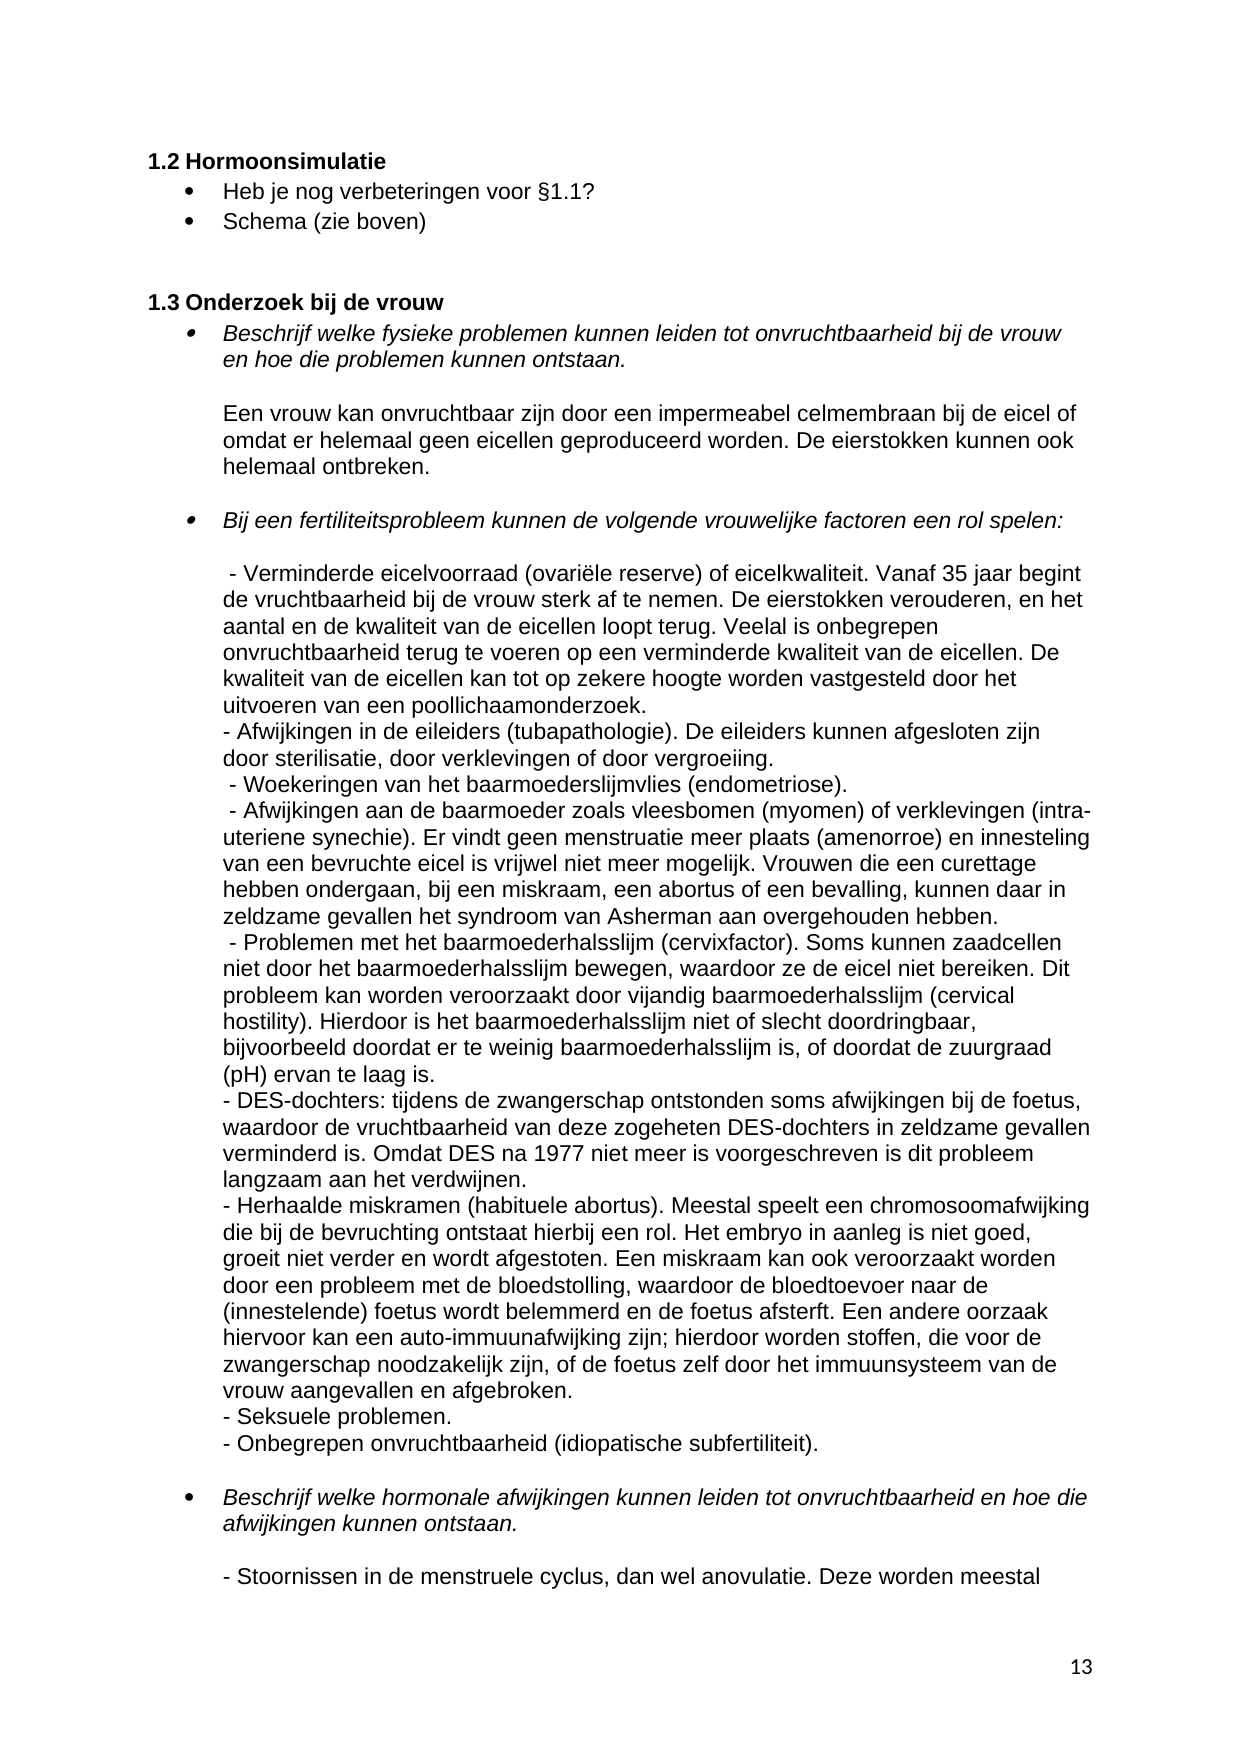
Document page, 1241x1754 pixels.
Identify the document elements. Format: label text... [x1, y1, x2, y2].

text - Verminderde eicelvoorraad (ovariële reserve) of eicelkwaliteit. Vanaf 35 jaar begint de vruchtbaarheid bij de vrouw sterk af te nemen. De eierstokken verouderen, en het aantal en de kwaliteit van de eicellen loopt terug. Veelal is onbegrepen onvruchtbaarheid terug te voeren op een verminderde kwaliteit van de eicellen. De kwaliteit van de eicellen kan tot op zekere hoogte worden vastgesteld door het uitvoeren van een poollichaamonderzoek. [223, 560, 1093, 718]
list Beschrijf welke hormonale afwijkingen kunnen leiden tot onvruchtbaarheid en hoe die afwijkingen kunnen ontstaan. [185, 1484, 1093, 1537]
list Onderzoek bij de vrouw [148, 289, 1093, 316]
text Een vrouw kan onvruchtbaar zijn door een impermeabel celmembraan bij de eicel of omdat er helemaal geen eicellen geproduceerd worden. De eierstokken kunnen ook helemaal ontbreken. [223, 400, 1093, 479]
text - Herhaalde miskramen (habituele abortus). Meestal speelt een chromosoomafwijking die bij de bevruchting ontstaat hierbij een rol. Het embryo in aanleg is niet goed, groeit niet verder en wordt afgestoten. Een miskraam kan ook veroorzaakt worden door een probleem met de bloedstolling, waardoor de bloedtoevoer naar de (innestelende) foetus wordt belemmerd en de foetus afsterft. Een andere oorzaak hiervoor kan een auto-immuunafwijking zijn; hierdoor worden stoffen, die voor de zwangerschap noodzakelijk zijn, of de foetus zelf door het immuunsysteem van de vrouw aangevallen en afgebroken. [223, 1192, 1093, 1403]
text - DES-dochters: tijdens de zwangerschap ontstonden soms afwijkingen bij de foetus, waardoor de vruchtbaarheid van deze zogeheten DES-dochters in zeldzame gevallen verminderd is. Omdat DES na 1977 niet meer is voorgeschreven is dit probleem langzaam aan het verdwijnen. [223, 1087, 1093, 1192]
text - Woekeringen van het baarmoederslijmvlies (endometriose). [223, 771, 1093, 797]
list Schema (zie boven) [185, 208, 1093, 234]
text - Problemen met het baarmoederhalsslijm (cervixfactor). Soms kunnen zaadcellen niet door het baarmoederhalsslijm bewegen, waardoor ze de eicel niet bereiken. Dit probleem kan worden veroorzaakt door vijandig baarmoederhalsslijm (cervical hostility). Hierdoor is het baarmoederhalsslijm niet of slecht doordringbaar, bijvoorbeeld doordat er te weinig baarmoederhalsslijm is, of doordat de zuurgraad (pH) ervan te laag is. [223, 929, 1093, 1087]
text - Seksuele problemen. [223, 1403, 1093, 1430]
text - Afwijkingen aan de baarmoeder zoals vleesbomen (myomen) of verklevingen (intra-uteriene synechie). Er vindt geen menstruatie meer plaats (amenorroe) en innesteling van een bevruchte eicel is vrijwel niet meer mogelijk. Vrouwen die een curettage hebben ondergaan, bij een miskraam, een abortus of een bevalling, kunnen daar in zeldzame gevallen het syndroom van Asherman aan overgehouden hebben. [223, 797, 1093, 929]
text - Onbegrepen onvruchtbaarheid (idiopatische subfertiliteit). [223, 1430, 1093, 1484]
list Beschrijf welke fysieke problemen kunnen leiden tot onvruchtbaarheid bij de vrouw en hoe die problemen kunnen ontstaan. [185, 319, 1093, 372]
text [223, 1537, 1093, 1589]
text - Afwijkingen in de eileiders (tubapathologie). De eileiders kunnen afgesloten zijn door sterilisatie, door verklevingen of door vergroeiing. [223, 718, 1093, 771]
list Hormoonsimulatie [148, 148, 1093, 174]
list Heb je nog verbeteringen voor §1.1? [185, 178, 1093, 204]
list Bij een fertiliteitsprobleem kunnen de volgende vrouwelijke factoren een rol spelen: [185, 507, 1093, 534]
